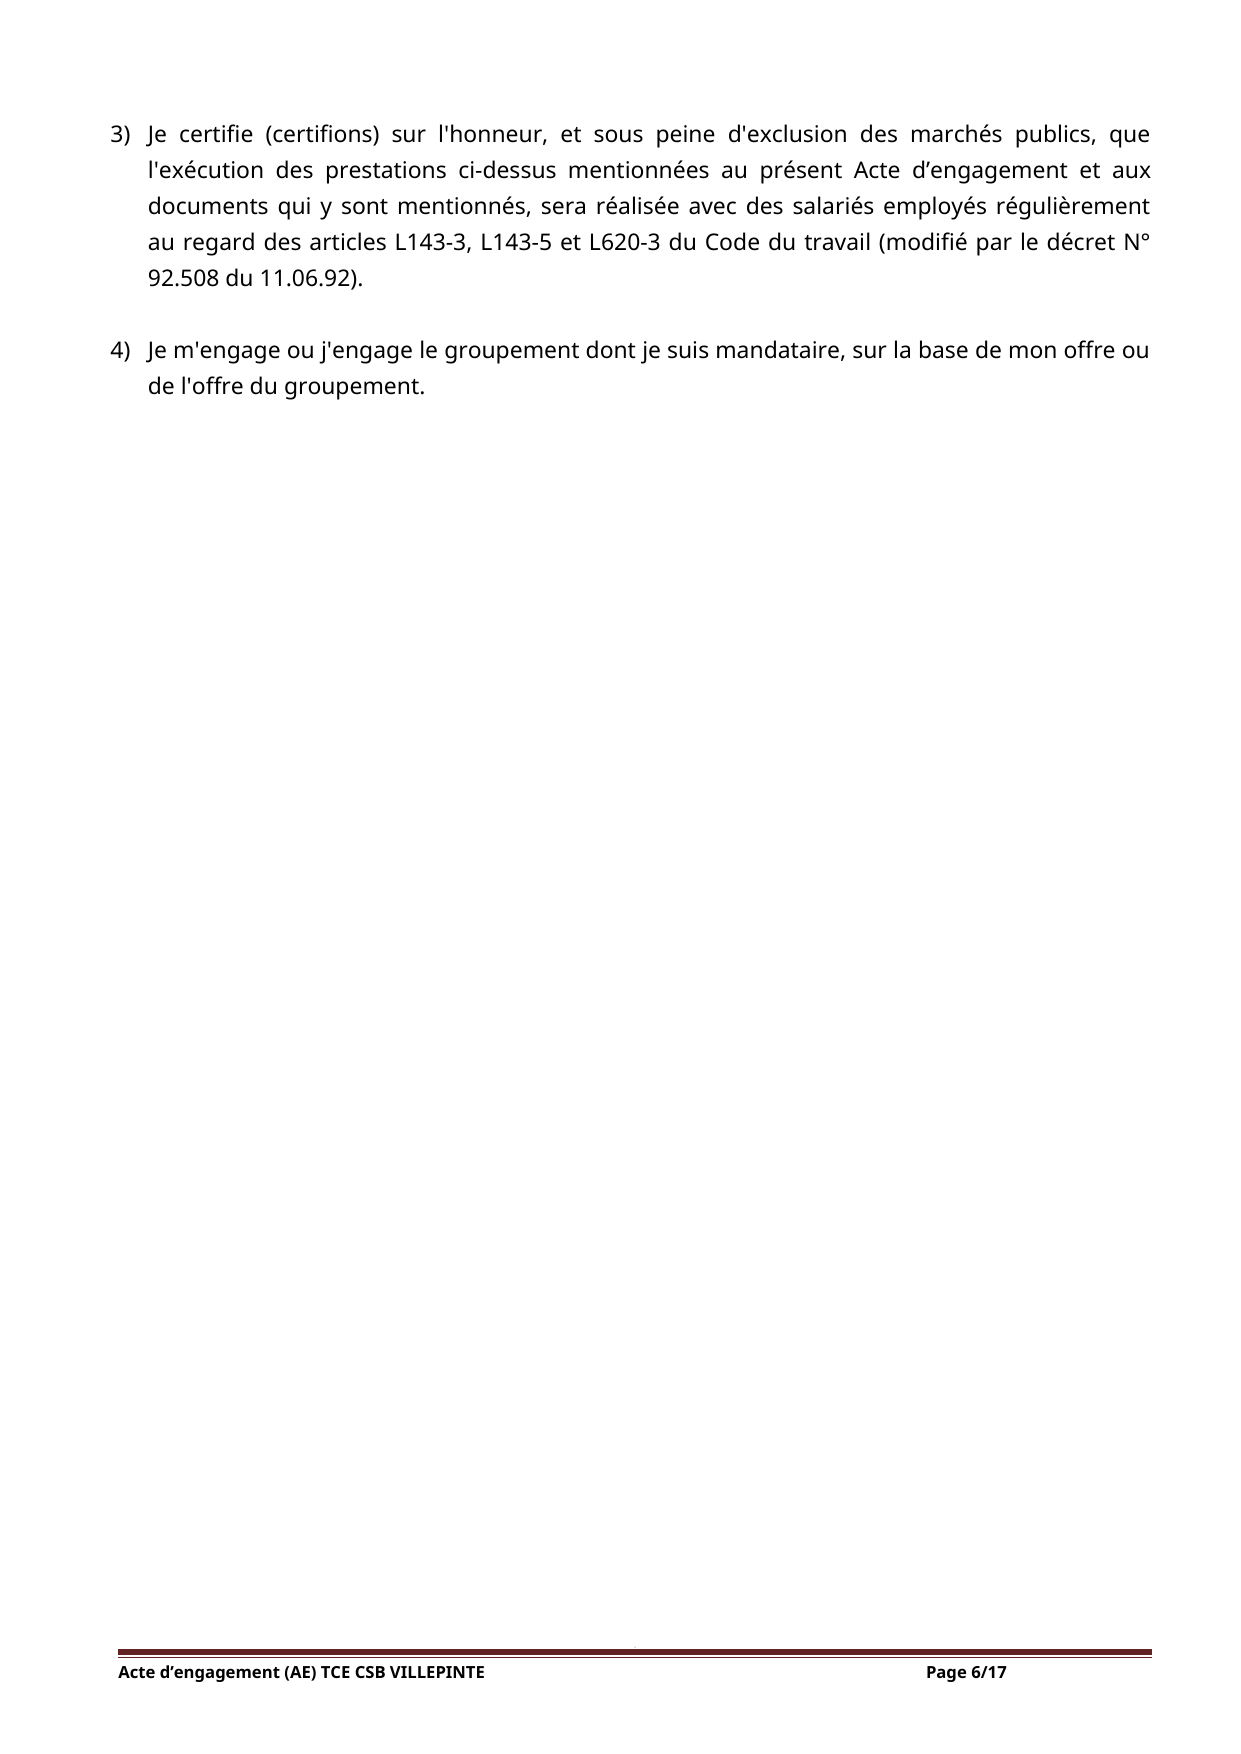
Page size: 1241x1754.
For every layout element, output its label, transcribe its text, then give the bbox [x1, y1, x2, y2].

list Je certifie (certifions) sur l'honneur, et sous peine d'exclusion des marchés publics, que l'exécution des prestations ci-dessus mentionnées au présent Acte d’engagement et aux documents qui y sont mentionnés, sera réalisée avec des salariés employés régulièrement au regard des articles L143-3, L143-5 et L620-3 du Code du travail (modifié par le décret N° 92.508 du 11.06.92). [110, 118, 1152, 293]
list Je m'engage ou j'engage le groupement dont je suis mandataire, sur la base de mon offre ou de l'offre du groupement. [110, 334, 1152, 401]
